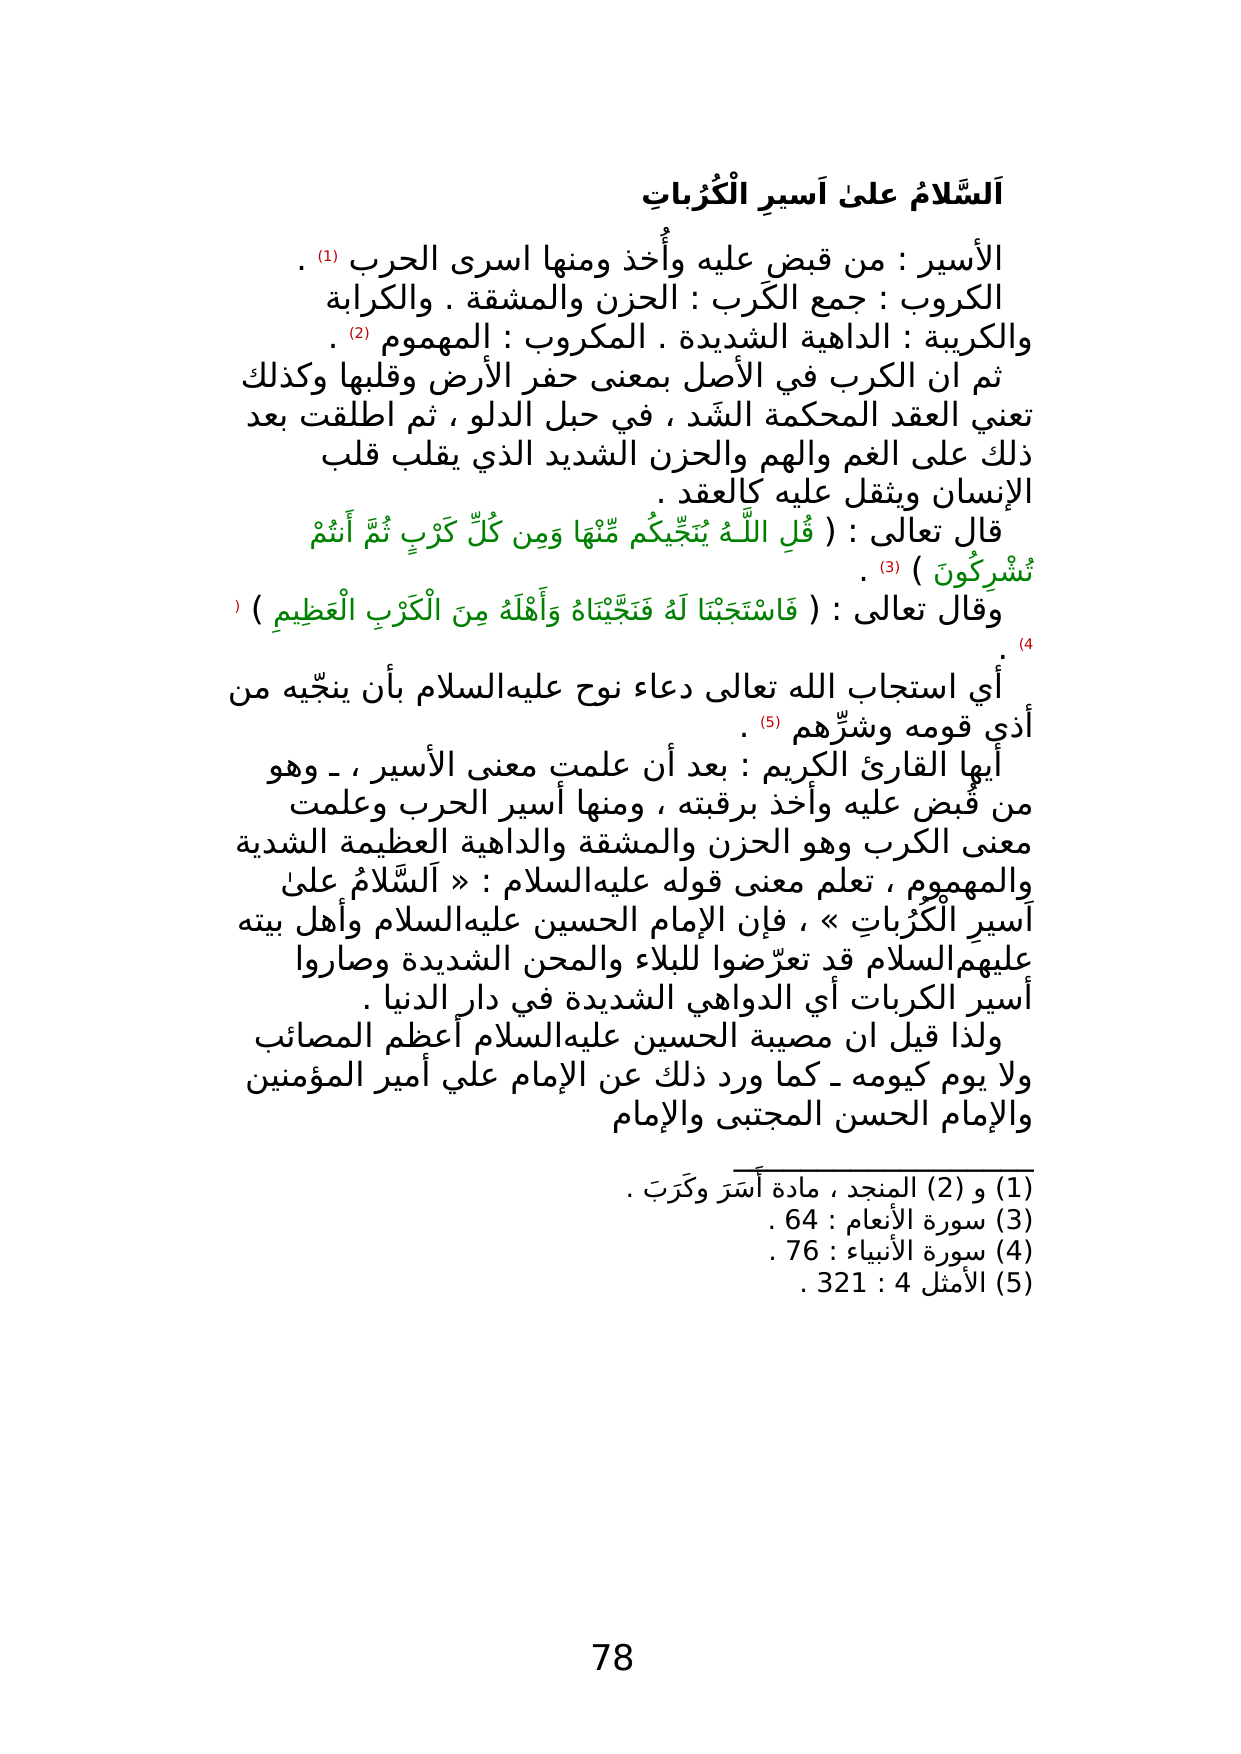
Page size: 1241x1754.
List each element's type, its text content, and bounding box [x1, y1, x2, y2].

text أي استجاب الله تعالى دعاء نوح عليه‌السلام بأن ينجّيه من أذى قومه وشرِّهم (5) . [222, 667, 1033, 745]
text الكروب : جمع الكَرب : الحزن والمشقة . والكرابة والكريبة : الداهية الشديدة . المكروب : المهموم (2) . [222, 279, 1033, 356]
text أيها القارئ الكريم : بعد أن علمت معنى الأسير ، ـ وهو من قُبض عليه وأخذ برقبته ، ومنها أسير الحرب وعلمت معنى الكرب وهو الحزن والمشقة والداهية العظيمة الشدية والمهموم ، تعلم معنى قوله عليه‌السلام : « اَلسَّلامُ علىٰ اَسيرِ الْكُرُباتِ » ، فإن الإمام الحسين عليه‌السلام وأهل بيته عليهم‌السلام قد تعرّضوا للبلاء والمحن الشديدة وصاروا أسير الكربات أي الدواهي الشديدة في دار الدنيا . [222, 745, 1033, 1017]
text الأسير : من قبض عليه وأُخذ ومنها اسرى الحرب (1) . [222, 240, 1033, 279]
text (3) سورة الأنعام : 64 . [222, 1204, 1033, 1236]
text اَلسَّلامُ علىٰ اَسيرِ الْكُرُباتِ [222, 177, 1033, 211]
text وقال تعالى : ( فَاسْتَجَبْنَا لَهُ فَنَجَّيْنَاهُ وَأَهْلَهُ مِنَ الْكَرْبِ الْعَظِيمِ ) (4) . [222, 589, 1033, 667]
text ولذا قيل ان مصيبة الحسين عليه‌السلام أعظم المصائب ولا يوم كيومه ـ كما ورد ذلك عن الإمام علي أمير المؤمنين والإمام الحسن المجتبى والإمام __________________ [222, 1017, 1033, 1172]
text ثم ان الكرب في الأصل بمعنى حفر الأرض وقلبها وكذلك تعني العقد المحكمة الشَد ، في حبل الدلو ، ثم اطلقت بعد ذلك على الغم والهم والحزن الشديد الذي يقلب قلب الإنسان ويثقل عليه كالعقد . [222, 356, 1033, 512]
text (1) و (2) المنجد ، مادة أَسَرَ وكَرَبَ . [222, 1172, 1033, 1204]
text قال تعالى : ( قُلِ اللَّـهُ يُنَجِّيكُم مِّنْهَا وَمِن كُلِّ كَرْبٍ ثُمَّ أَنتُمْ تُشْرِكُونَ ) (3) . [222, 512, 1033, 589]
text (4) سورة الأنبياء : 76 . [222, 1236, 1033, 1267]
text (5) الأمثل 4 : 321 . [222, 1267, 1033, 1299]
